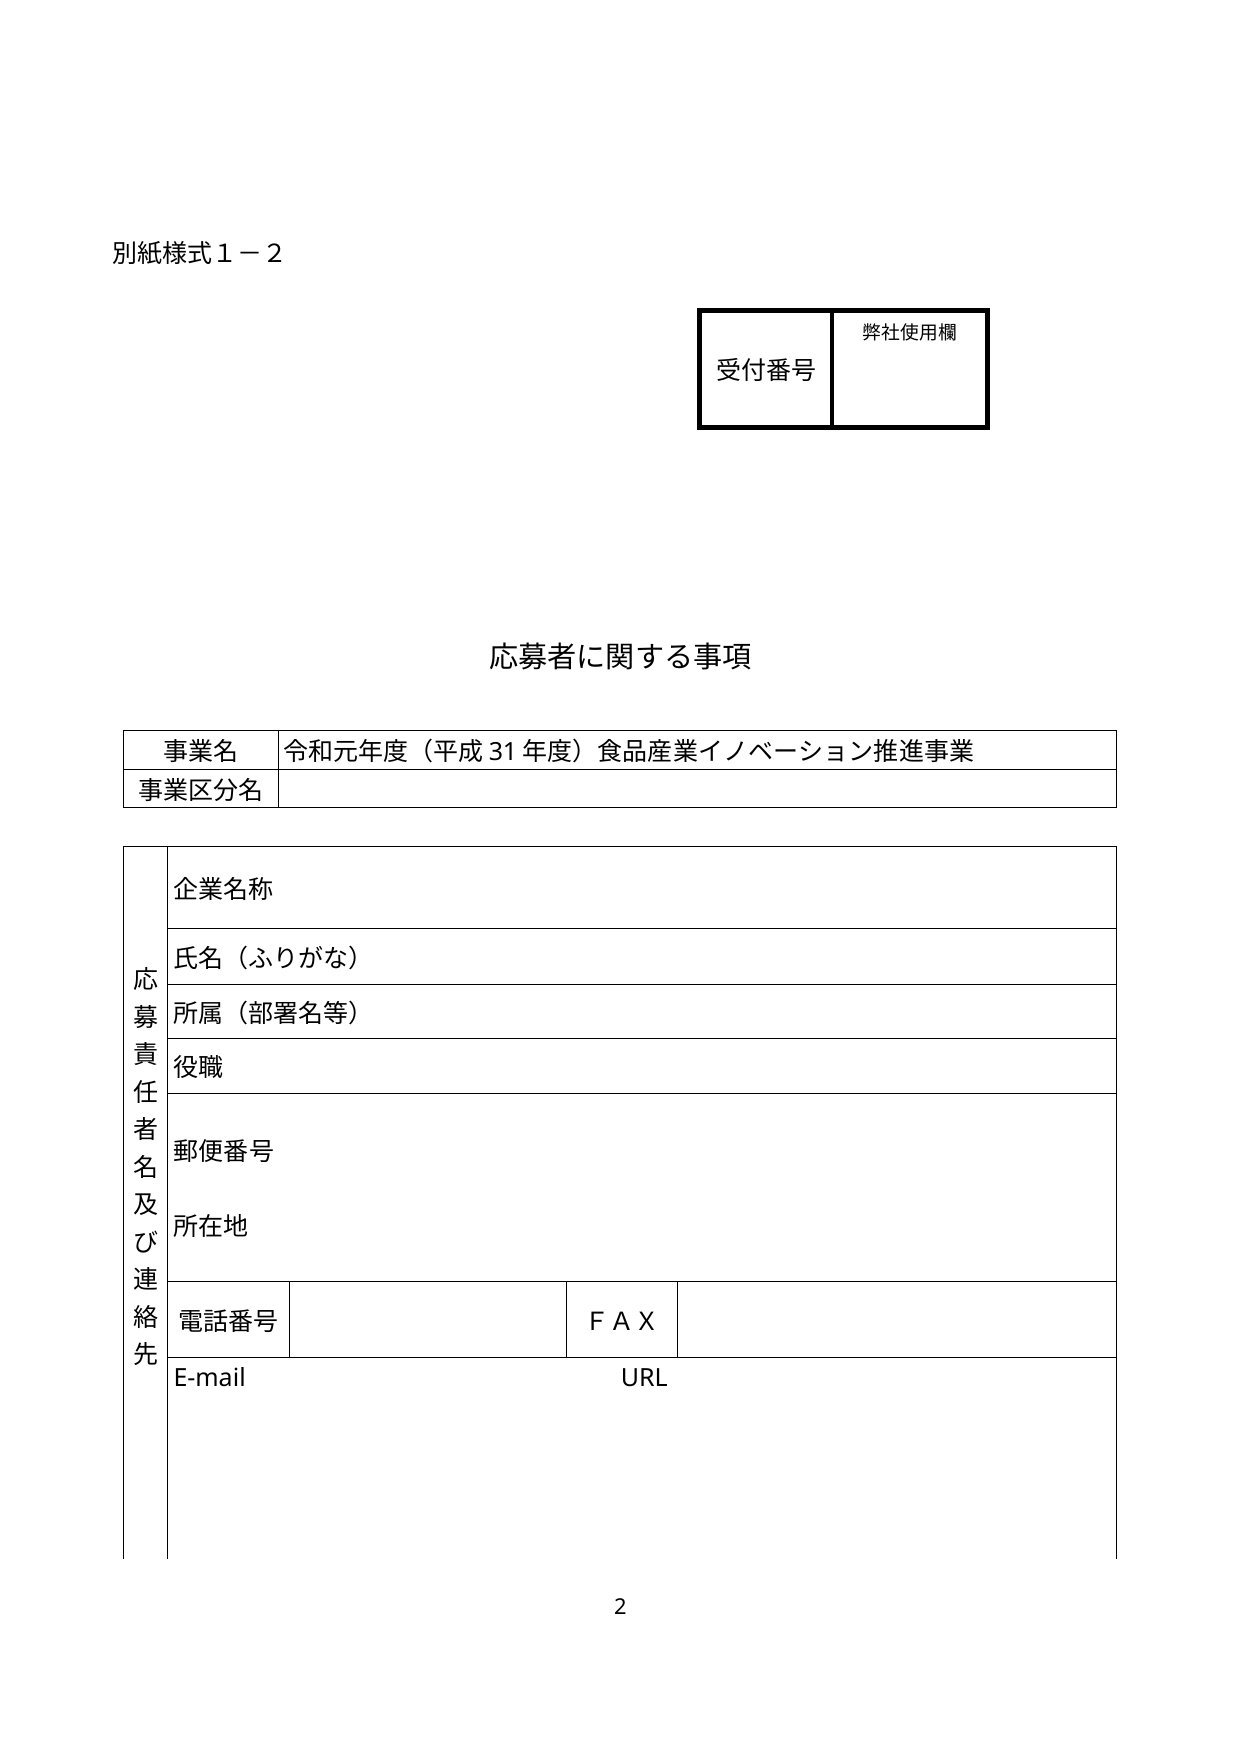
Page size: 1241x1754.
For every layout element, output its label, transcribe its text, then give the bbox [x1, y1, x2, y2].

table_cell E-mail URL [168, 1358, 1116, 1559]
table_cell 役職 [168, 1039, 1116, 1092]
table_header 令和元年度（平成31年度）食品産業イノベーション推進事業 [279, 731, 1116, 768]
table_header 事業名 [124, 731, 278, 768]
table_header 受付番号 [702, 313, 830, 425]
table_header 応募責任者名及び連絡先 [124, 847, 167, 1559]
table_cell 氏名（ふりがな） [168, 929, 1116, 984]
table_cell 所属（部署名等） [168, 985, 1116, 1038]
text 別紙様式１－２ [112, 233, 1128, 271]
table_cell 電話番号 [168, 1282, 289, 1357]
table_cell 郵便番号 所在地 [168, 1094, 1116, 1281]
table_cell 事業区分名 [124, 770, 278, 807]
table_cell ＦＡＸ [567, 1282, 677, 1357]
table_cell [290, 1282, 566, 1357]
text 応募者に関する事項 [112, 617, 1128, 692]
table_header 弊社使用欄 [834, 313, 985, 425]
table_cell [279, 770, 1116, 807]
table_header 企業名称 [168, 847, 1116, 928]
table_cell [678, 1282, 1116, 1357]
